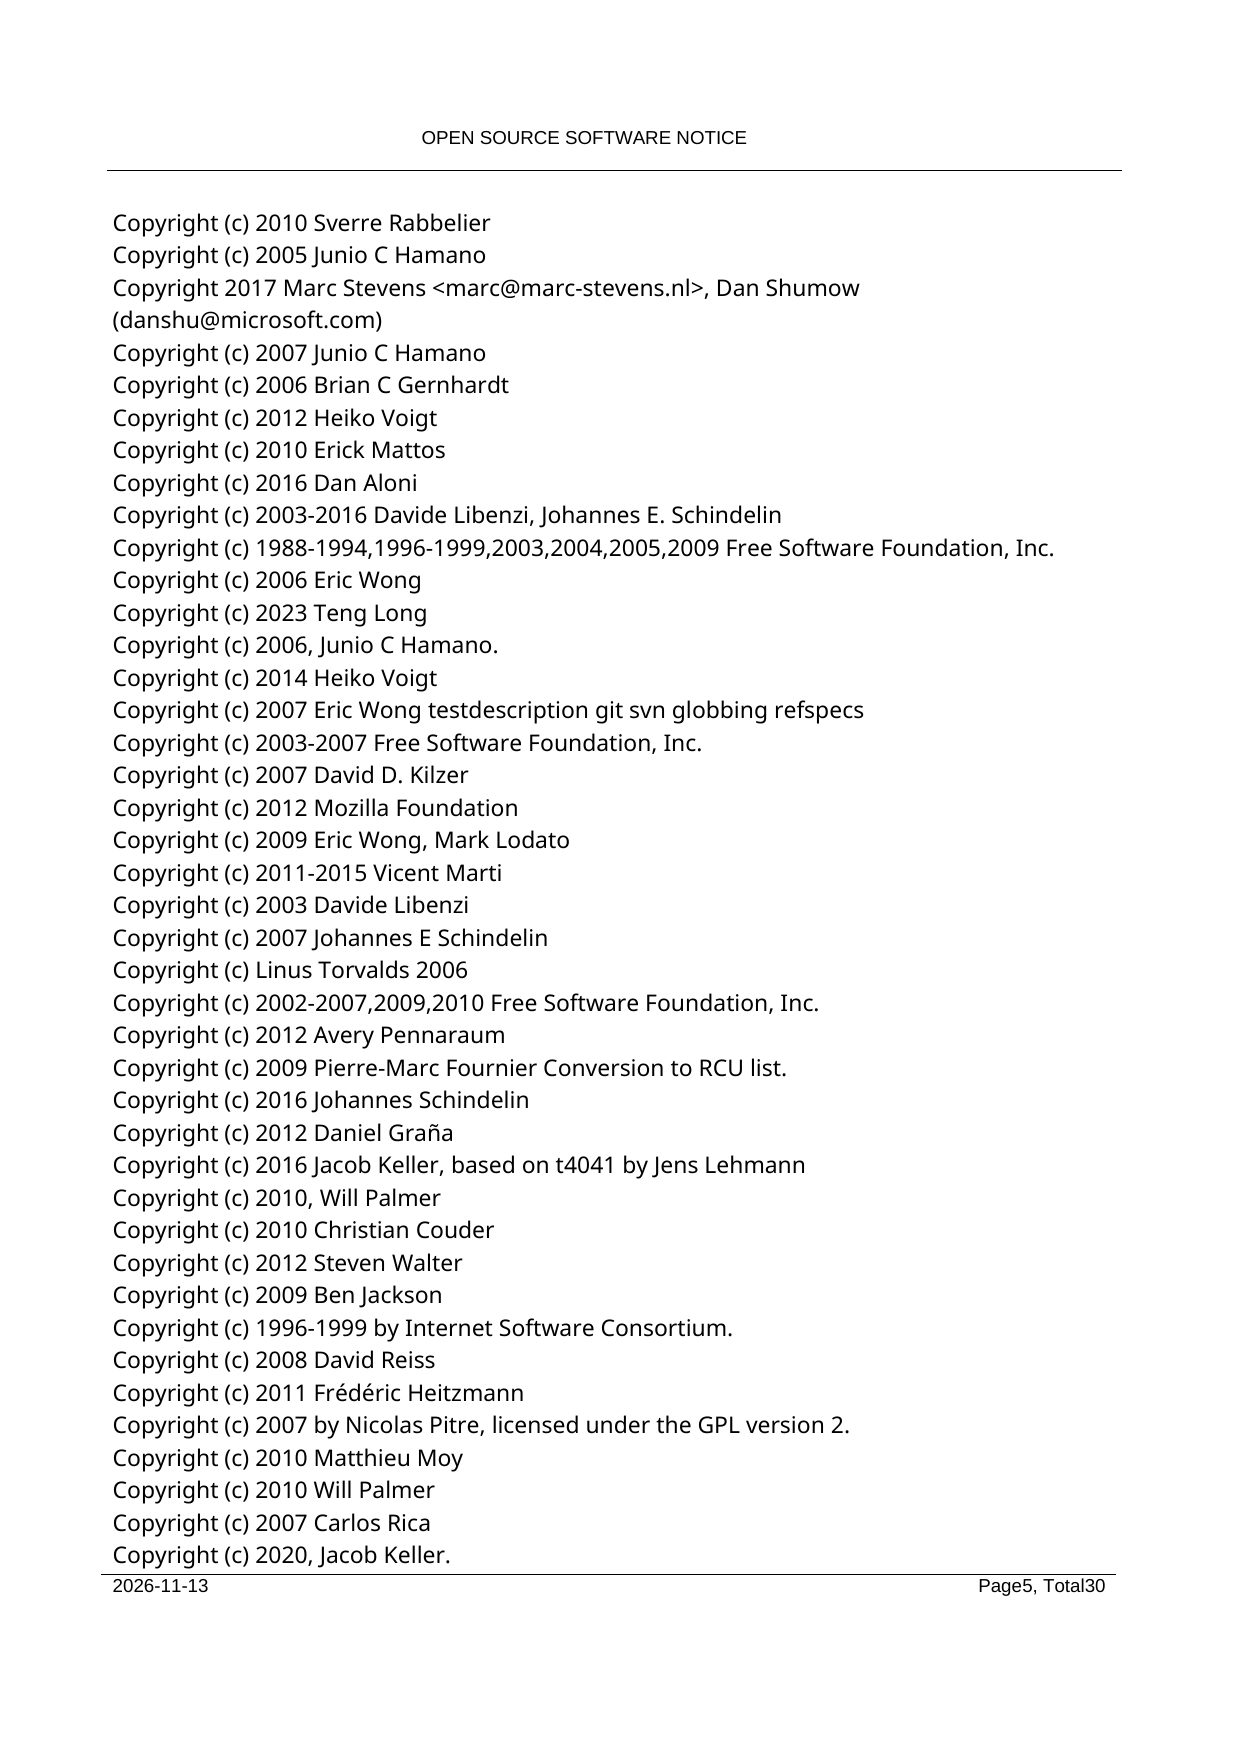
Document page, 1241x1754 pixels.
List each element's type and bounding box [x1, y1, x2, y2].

text [112, 206, 1128, 1571]
